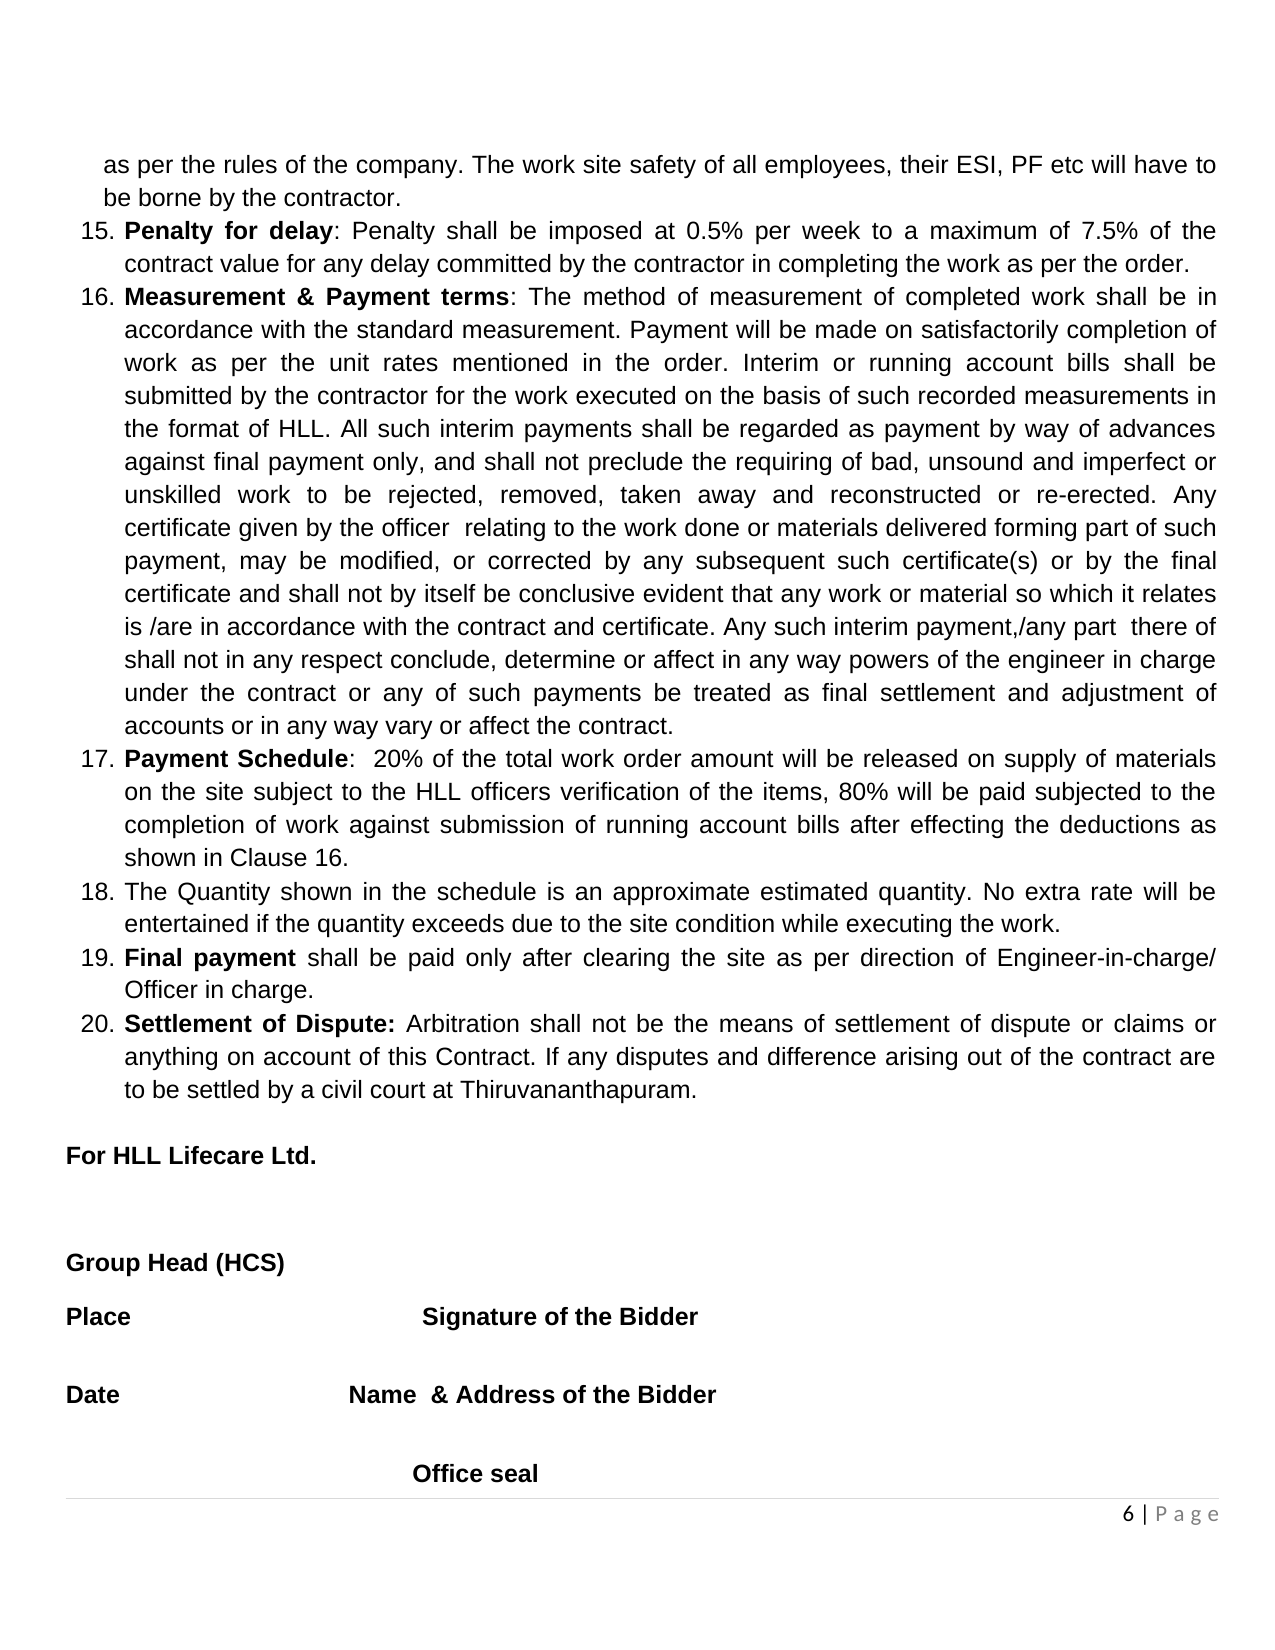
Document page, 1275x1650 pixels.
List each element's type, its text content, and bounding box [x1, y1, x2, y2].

list Measurement & Payment terms: The method of measurement of completed work shall be in accordance with the standard measurement. Payment will be made on satisfactorily completion of work as per the unit rates mentioned in the order. Interim or running account bills shall be submitted by the contractor for the work executed on the basis of such recorded measurements in the format of HLL. All such interim payments shall be regarded as payment by way of advances against final payment only, and shall not preclude the requiring of bad, unsound and imperfect or unskilled work to be rejected, removed, taken away and reconstructed or re-erected. Any certificate given by the officer relating to the work done or materials delivered forming part of such payment, may be modified, or corrected by any subsequent such certificate(s) or by the final certificate and shall not by itself be conclusive evident that any work or material so which it relates is /are in accordance with the contract and certificate. Any such interim payment,/any part there of shall not in any respect conclude, determine or affect in any way powers of the engineer in charge under the contract or any of such payments be treated as final settlement and adjustment of accounts or in any way vary or affect the contract. [80, 282, 1219, 740]
list Final payment shall be paid only after clearing the site as per direction of Engineer-in-charge/ Officer in charge. [80, 942, 1219, 1004]
text Office seal [66, 1459, 1219, 1488]
text Place Signature of the Bidder [66, 1302, 1219, 1331]
text Date Name & Address of the Bidder [66, 1381, 1219, 1409]
list Penalty for delay: Penalty shall be imposed at 0.5% per week to a maximum of 7.5% of the contract value for any delay committed by the contractor in completing the work as per the order. [80, 216, 1219, 278]
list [66, 150, 1219, 212]
list Settlement of Dispute: Arbitration shall not be the means of settlement of dispute or claims or anything on account of this Contract. If any disputes and difference arising out of the contract are to be settled by a civil court at Thiruvananthapuram. [80, 1008, 1219, 1103]
list The Quantity shown in the schedule is an approximate estimated quantity. No extra rate will be entertained if the quantity exceeds due to the site condition while executing the work. [80, 876, 1219, 938]
text For HLL Lifecare Ltd. [66, 1141, 1219, 1169]
list Payment Schedule: 20% of the total work order amount will be released on supply of materials on the site subject to the HLL officers verification of the items, 80% will be paid subjected to the completion of work against submission of running account bills after effecting the deductions as shown in Clause 16. [80, 744, 1219, 872]
text Group Head (HCS) [66, 1248, 1219, 1277]
